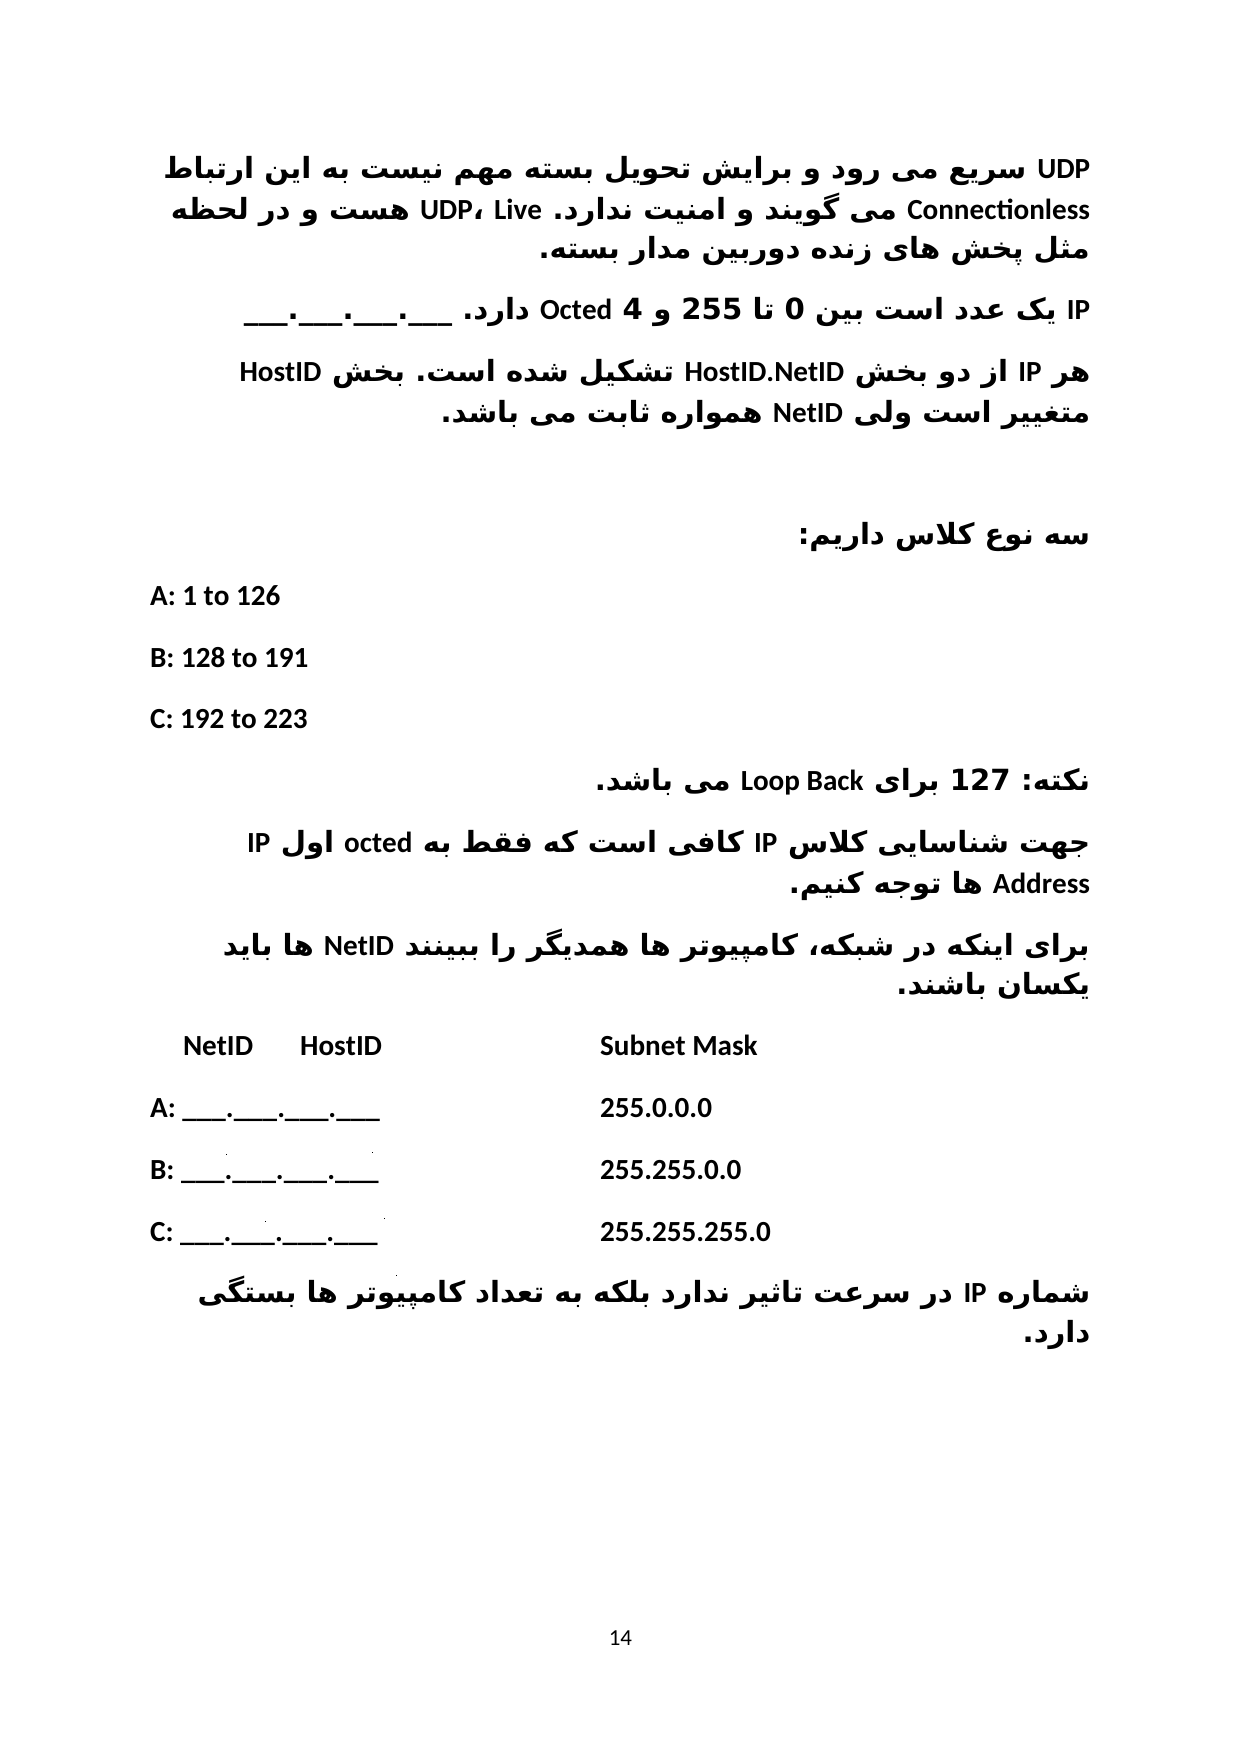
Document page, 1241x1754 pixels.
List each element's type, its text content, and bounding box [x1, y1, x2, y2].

text B: 128 to 191 [150, 639, 1090, 674]
text NetID HostID Subnet Mask [150, 1027, 1090, 1063]
text شماره IP در سرعت تاثیر ندارد بلکه به تعداد کامپیوتر ها بستگی دارد. [150, 1274, 1090, 1349]
text برای اینکه در شبکه، کامپیوتر ها همدیگر را ببینند NetID ها باید یکسان باشند. [150, 927, 1090, 1001]
text B: ___.___.___.___ 255.255.0.0 [150, 1151, 1090, 1186]
text C: 192 to 223 [150, 701, 1090, 736]
text A: ___.___.___.___ 255.0.0.0 [150, 1089, 1090, 1125]
text UDP سریع می رود و برایش تحویل بسته مهم نیست به این ارتباط Connectionless می گویند و امنیت ندارد. UDP، Live هست و در لحظه مثل پخش های زنده دوربین مدار بسته. [150, 150, 1090, 266]
text C: ___.___.___.___ 255.255.255.0 [150, 1213, 1090, 1248]
text جهت شناسایی کلاس IP کافی است که فقط به octed اول IP Address ها توجه کنیم. [150, 824, 1090, 901]
text نکته: 127 برای Loop Back می باشد. [150, 762, 1090, 798]
text A: 1 to 126 [150, 577, 1090, 613]
text IP یک عدد است بین 0 تا 255 و 4 Octed دارد. ___.___.___.___ [150, 291, 1090, 327]
text هر IP از دو بخش HostID.NetID تشکیل شده است. بخش HostID متغییر است ولی NetID همواره ثابت می باشد. [150, 353, 1090, 429]
text سه نوع کلاس داریم: [150, 517, 1090, 551]
